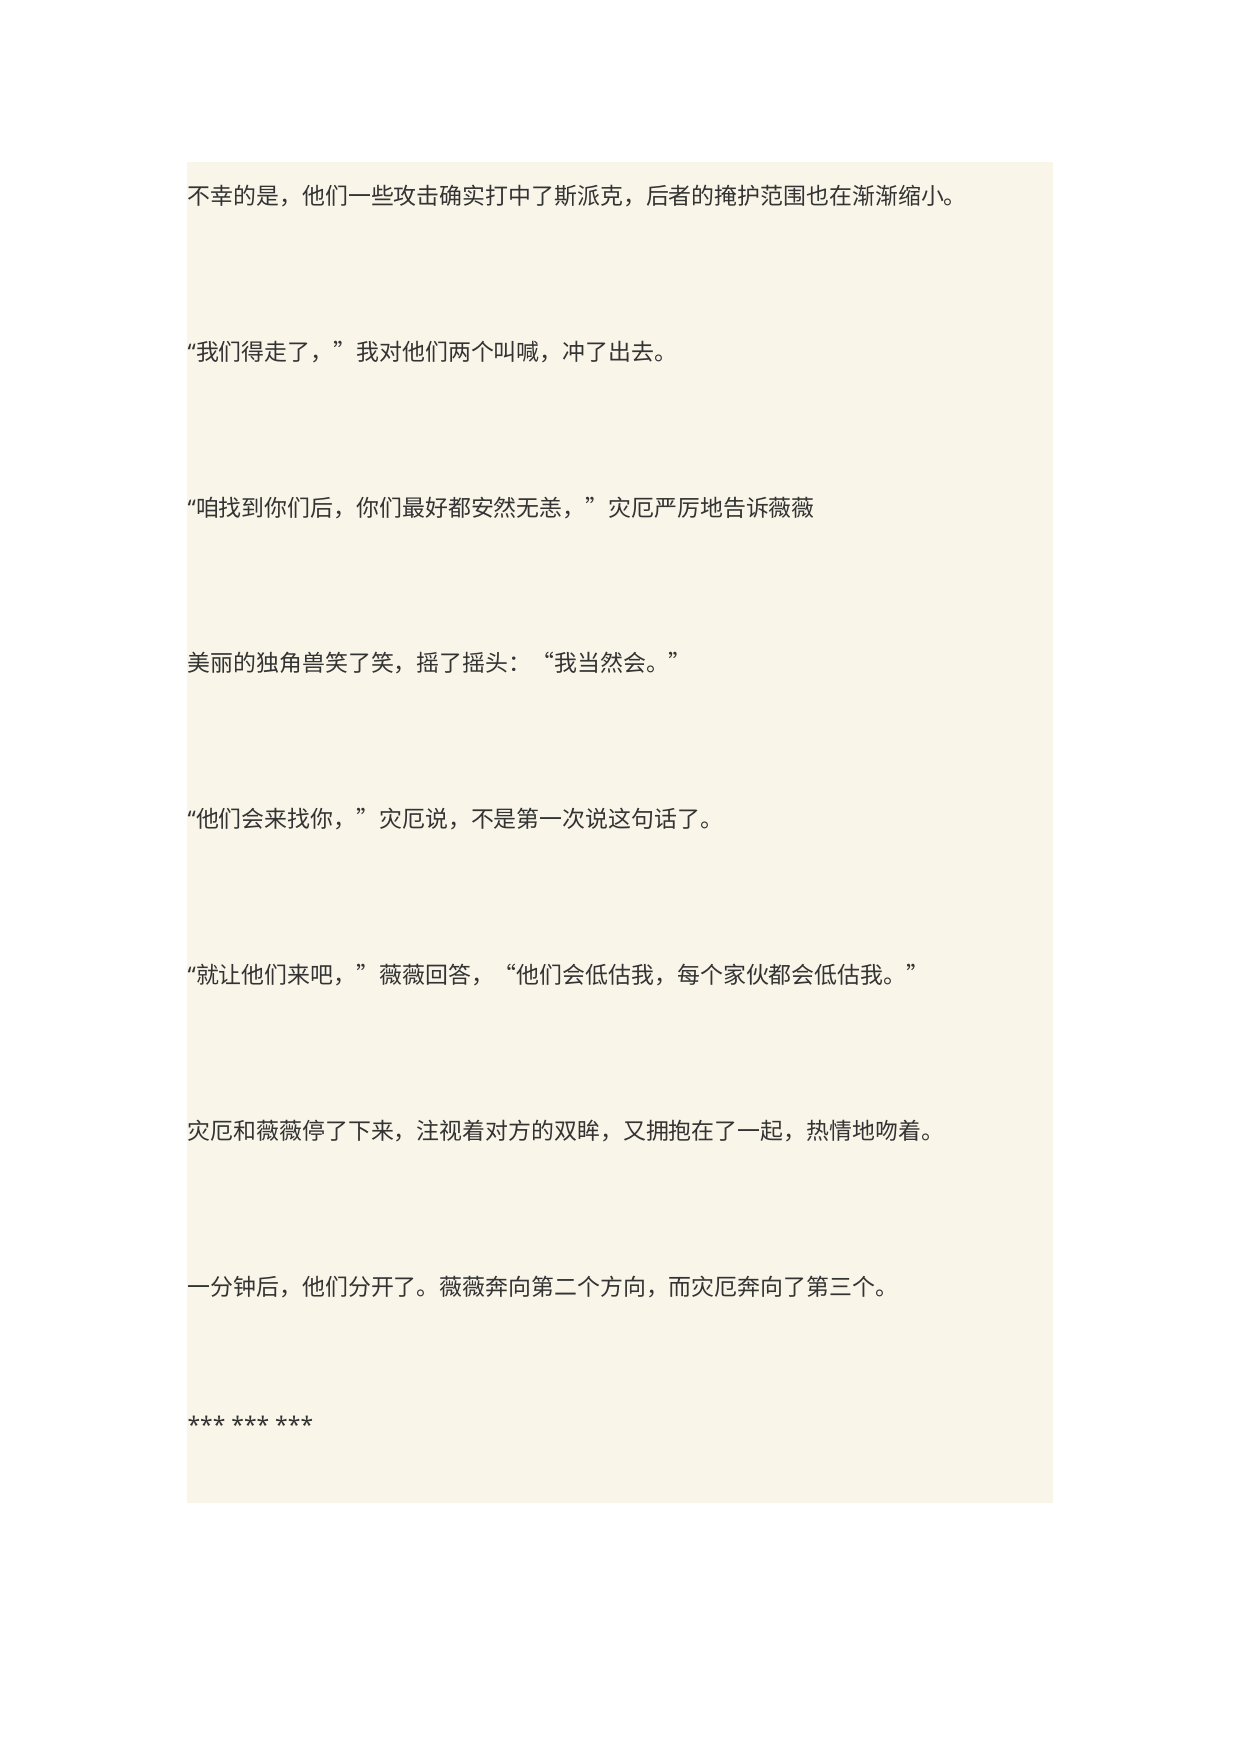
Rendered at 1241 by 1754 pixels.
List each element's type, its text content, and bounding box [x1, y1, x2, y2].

text “就让他们来吧，”薇薇回答，“他们会低估我，每个家伙都会低估我。” [187, 941, 1053, 1006]
text 灾厄和薇薇停了下来，注视着对方的双眸，又拥抱在了一起，热情地吻着。 [187, 1097, 1053, 1162]
text “他们会来找你，”灾厄说，不是第一次说这句话了。 [187, 785, 1053, 850]
text *** *** *** [187, 1409, 1053, 1441]
text “咱找到你们后，你们最好都安然无恙，”灾厄严厉地告诉薇薇 [187, 474, 1053, 539]
text 一分钟后，他们分开了。薇薇奔向第二个方向，而灾厄奔向了第三个。 [187, 1253, 1053, 1318]
text 不幸的是，他们一些攻击确实打中了斯派克，后者的掩护范围也在渐渐缩小。 [187, 162, 1053, 227]
text 美丽的独角兽笑了笑，摇了摇头：“我当然会。” [187, 629, 1053, 694]
text “我们得走了，”我对他们两个叫喊，冲了出去。 [187, 318, 1053, 383]
